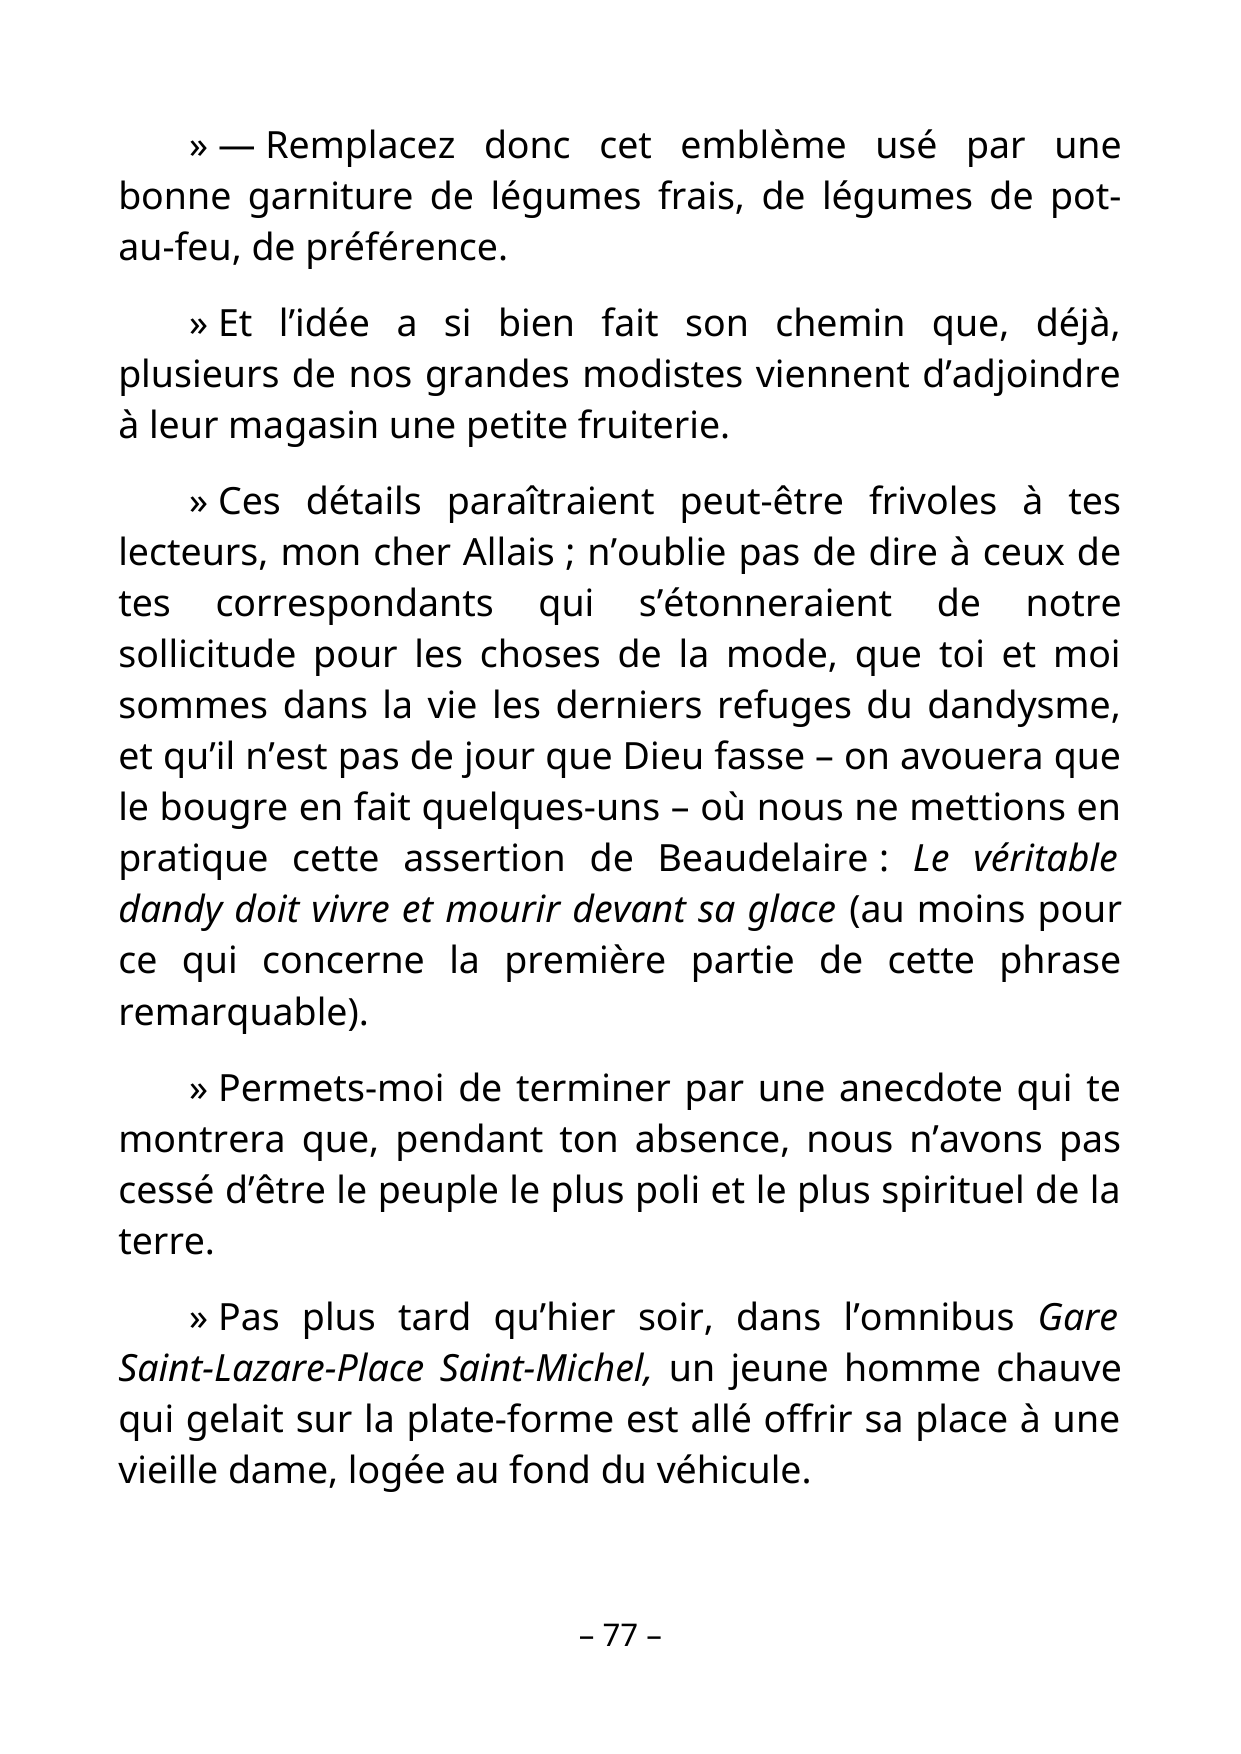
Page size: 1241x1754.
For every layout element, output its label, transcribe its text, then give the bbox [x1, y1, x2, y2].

text » — Remplacez donc cet emblème usé par une bonne garniture de légumes frais, de légumes de pot-au-feu, de préférence. [118, 118, 1122, 271]
text » Et l’idée a si bien fait son chemin que, déjà, plusieurs de nos grandes modistes viennent d’adjoindre à leur magasin une petite fruiterie. [118, 296, 1122, 449]
text » Ces détails paraîtraient peut-être frivoles à tes lecteurs, mon cher Allais ; n’oublie pas de dire à ceux de tes correspondants qui s’étonneraient de notre sollicitude pour les choses de la mode, que toi et moi sommes dans la vie les derniers refuges du dandysme, et qu’il n’est pas de jour que Dieu fasse – on avouera que le bougre en fait quelques-uns – où nous ne mettions en pratique cette assertion de Beaudelaire : Le véritable dandy doit vivre et mourir devant sa glace (au moins pour ce qui concerne la première partie de cette phrase remarquable). [118, 474, 1122, 1036]
text » Pas plus tard qu’hier soir, dans l’omnibus Gare Saint-Lazare-Place Saint-Michel, un jeune homme chauve qui gelait sur la plate-forme est allé offrir sa place à une vieille dame, logée au fond du véhicule. [118, 1290, 1122, 1494]
text » Permets-moi de terminer par une anecdote qui te montrera que, pendant ton absence, nous n’avons pas cessé d’être le peuple le plus poli et le plus spirituel de la terre. [118, 1061, 1122, 1265]
